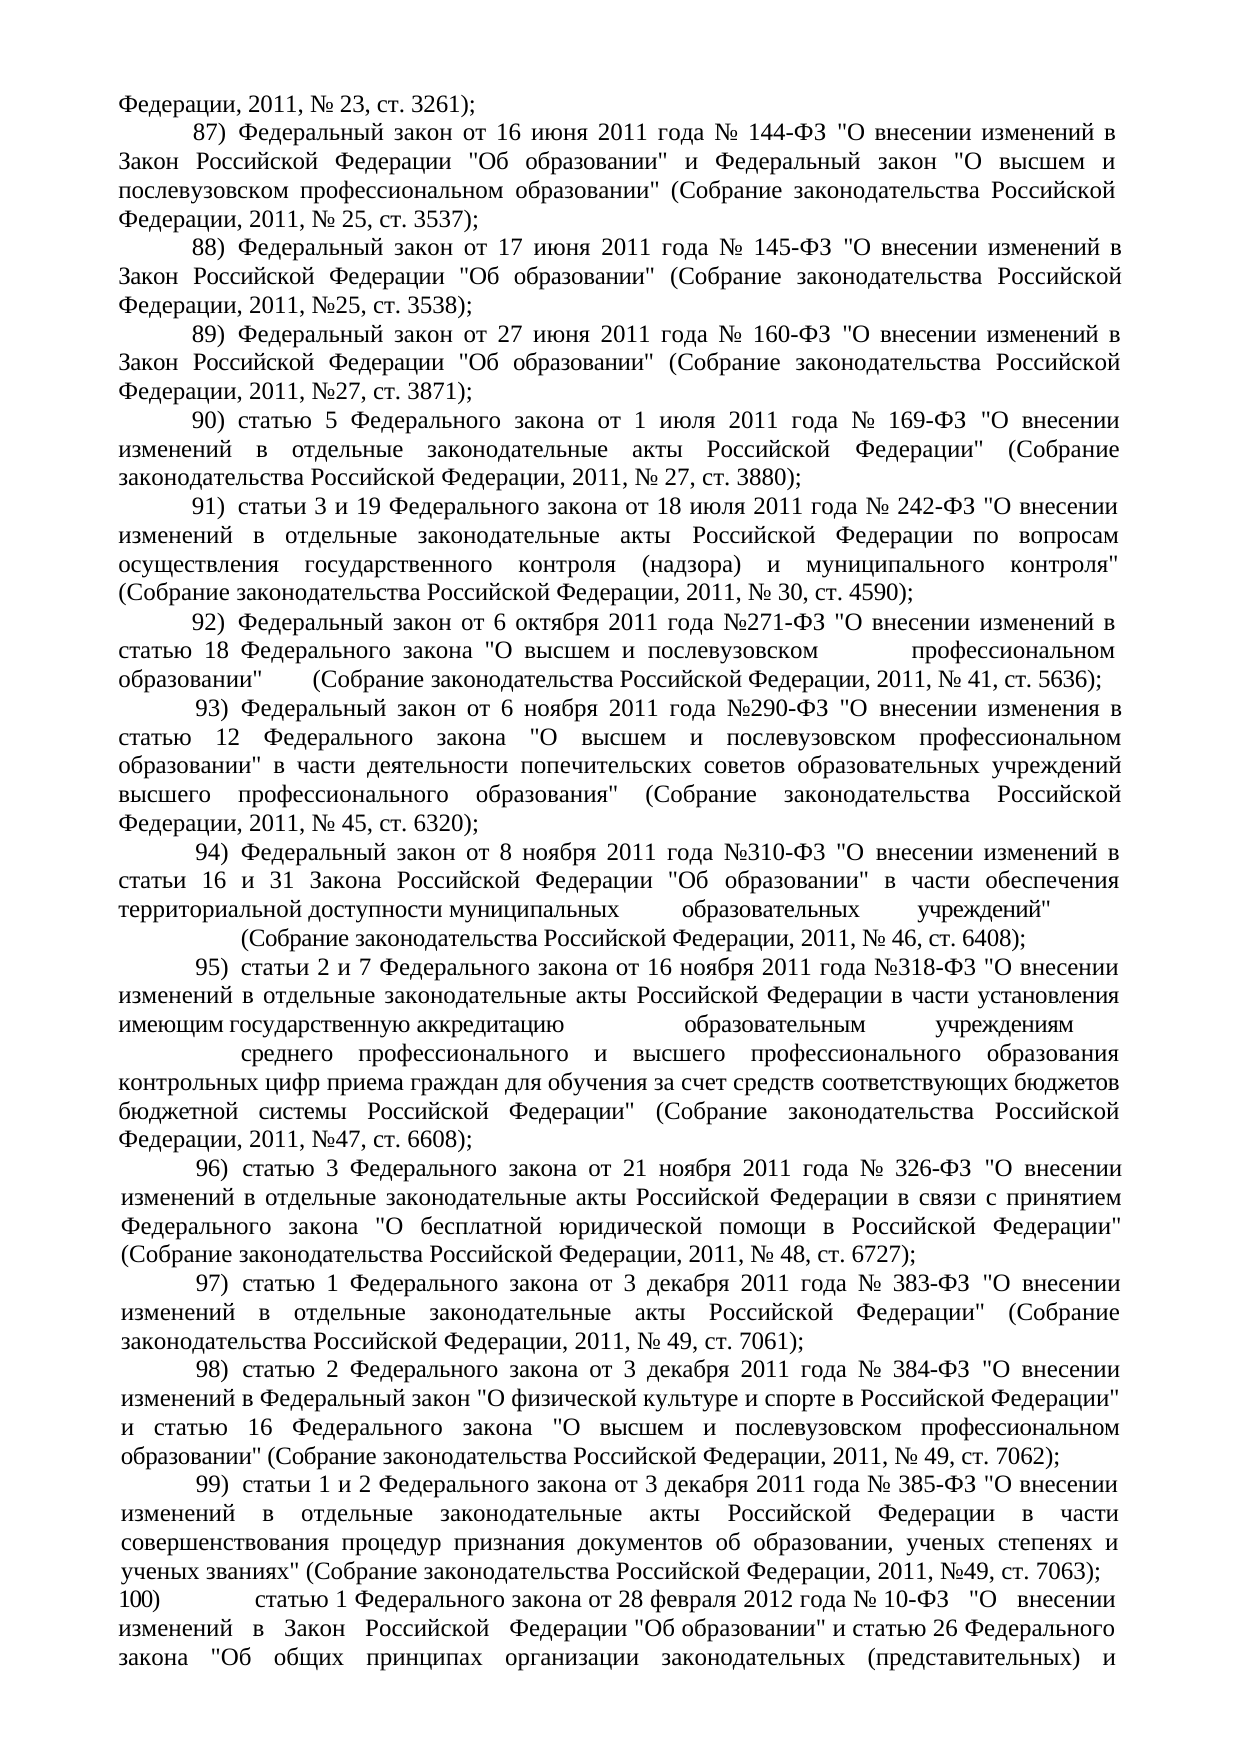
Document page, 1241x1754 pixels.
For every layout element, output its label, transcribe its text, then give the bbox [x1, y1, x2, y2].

list статью 1 Федерального закона от 3 декабря 2011 года № 383-ФЗ "О внесении изменений в отдельные законодательные акты Российской Федерации" (Собрание законодательства Российской Федерации, 2011, № 49, ст. 7061); [121, 1268, 1121, 1354]
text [118, 1584, 1117, 1671]
list статью 5 Федерального закона от 1 июля 2011 года № 169-ФЗ "О внесении изменений в отдельные законодательные акты Российской Федерации" (Собрание законодательства Российской Федерации, 2011, № 27, ст. 3880); [118, 405, 1119, 491]
list Федеральный закон от 8 ноября 2011 года №310-Ф3 "О внесении изменений в статьи 16 и 31 Закона Российской Федерации "Об образовании" в части обеспечения территориальной доступности муниципальных образовательных учреждений" (Собрание законодательства Российской Федерации, 2011, № 46, ст. 6408); [118, 837, 1119, 952]
list Федеральный закон от 16 июня 2011 года № 144-ФЗ "О внесении изменений в Закон Российской Федерации "Об образовании" и Федеральный закон "О высшем и послевузовском профессиональном образовании" (Собрание законодательства Российской Федерации, 2011, № 25, ст. 3537); [118, 117, 1116, 232]
list статьи 3 и 19 Федерального закона от 18 июля 2011 года № 242-ФЗ "О внесении изменений в отдельные законодательные акты Российской Федерации по вопросам осуществления государственного контроля (надзора) и муниципального контроля" (Собрание законодательства Российской Федерации, 2011, № 30, ст. 4590); [118, 491, 1119, 606]
list статьи 2 и 7 Федерального закона от 16 ноября 2011 года №318-Ф3 "О внесении изменений в отдельные законодательные акты Российской Федерации в части установления имеющим государственную аккредитацию образовательным учреждениям среднего профессионального и высшего профессионального образования контрольных цифр приема граждан для обучения за счет средств соответствующих бюджетов бюджетной системы Российской Федерации" (Собрание законодательства Российской Федерации, 2011, №47, ст. 6608); [118, 952, 1119, 1153]
list статью 2 Федерального закона от 3 декабря 2011 года № 384-ФЗ "О внесении изменений в Федеральный закон "О физической культуре и спорте в Российской Федерации" и статью 16 Федерального закона "О высшем и послевузовском профессиональном образовании" (Собрание законодательства Российской Федерации, 2011, № 49, ст. 7062); [121, 1354, 1120, 1469]
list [118, 89, 1117, 117]
list Федеральный закон от 6 октября 2011 года №271-ФЗ "О внесении изменений в статью 18 Федерального закона "О высшем и послевузовском профессиональном образовании" (Собрание законодательства Российской Федерации, 2011, № 41, ст. 5636); [118, 607, 1116, 693]
list Федеральный закон от 27 июня 2011 года № 160-ФЗ "О внесении изменений в Закон Российской Федерации "Об образовании" (Собрание законодательства Российской Федерации, 2011, №27, ст. 3871); [118, 319, 1121, 405]
list Федеральный закон от 6 ноября 2011 года №290-ФЗ "О внесении изменения в статью 12 Федерального закона "О высшем и послевузовском профессиональном образовании" в части деятельности попечительских советов образовательных учреждений высшего профессионального образования" (Собрание законодательства Российской Федерации, 2011, № 45, ст. 6320); [118, 693, 1122, 837]
list статьи 1 и 2 Федерального закона от 3 декабря 2011 года № 385-ФЗ "О внесении изменений в отдельные законодательные акты Российской Федерации в части совершенствования процедур признания документов об образовании, ученых степенях и ученых званиях" (Собрание законодательства Российской Федерации, 2011, №49, ст. 7063); [121, 1469, 1119, 1584]
list статью 3 Федерального закона от 21 ноября 2011 года № 326-ФЗ "О внесении изменений в отдельные законодательные акты Российской Федерации в связи с принятием Федерального закона "О бесплатной юридической помощи в Российской Федерации" (Собрание законодательства Российской Федерации, 2011, № 48, ст. 6727); [121, 1153, 1122, 1268]
list Федеральный закон от 17 июня 2011 года № 145-ФЗ "О внесении изменений в Закон Российской Федерации "Об образовании" (Собрание законодательства Российской Федерации, 2011, №25, ст. 3538); [118, 232, 1122, 319]
